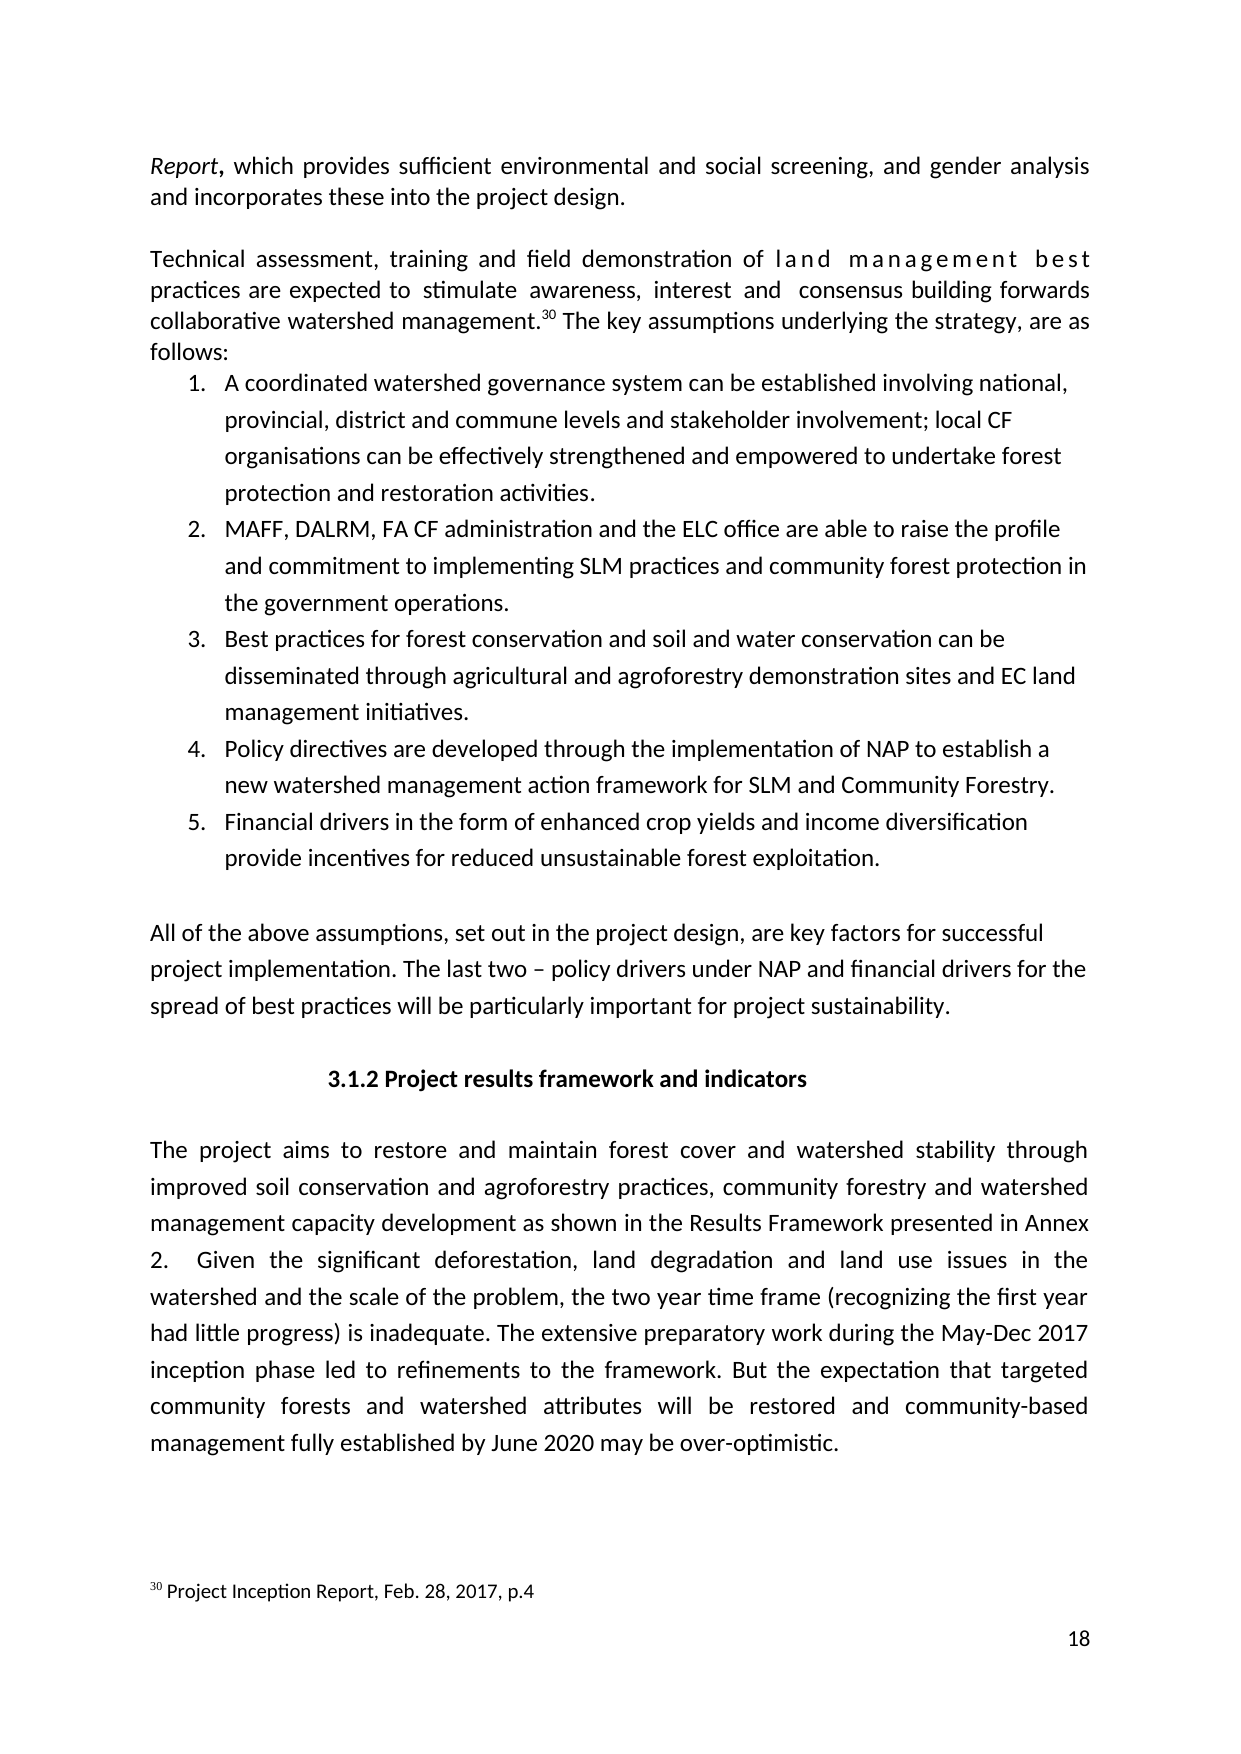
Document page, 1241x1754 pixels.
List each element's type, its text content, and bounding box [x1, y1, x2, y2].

list Financial drivers in the form of enhanced crop yields and income diversification provide incentives for reduced unsustainable forest exploitation. [187, 806, 1090, 873]
list MAFF, DALRM, FA CF administration and the ELC office are able to raise the profile and commitment to implementing SLM practices and community forest protection in the government operations. [187, 513, 1090, 617]
text Technical assessment, training and field demonstration of land management best practices are expected to stimulate awareness, interest and consensus building forwards collaborative watershed management. The key assumptions underlying the strategy, are as follows: [150, 243, 1090, 367]
list Best practices for forest conservation and soil and water conservation can be disseminated through agricultural and agroforestry demonstration sites and EC land management initiatives. [187, 623, 1090, 727]
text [150, 150, 1090, 212]
list The project aims to restore and maintain forest cover and watershed stability through improved soil conservation and agroforestry practices, community forestry and watershed management capacity development as shown in the Results Framework presented in Annex 2. Given the significant deforestation, land degradation and land use issues in the watershed and the scale of the problem, the two year time frame (recognizing the first year had little progress) is inadequate. The extensive preparatory work during the May-Dec 2017 inception phase led to refinements to the framework. But the expectation that targeted community forests and watershed attributes will be restored and community-based management fully established by June 2020 may be over-optimistic. [150, 1134, 1090, 1457]
list All of the above assumptions, set out in the project design, are key factors for successful project implementation. The last two – policy drivers under NAP and financial drivers for the spread of best practices will be particularly important for project sustainability. [150, 917, 1090, 1020]
list 3.1.2 Project results framework and indicators [327, 1063, 1090, 1093]
list A coordinated watershed governance system can be established involving national, provincial, district and commune levels and stakeholder involvement; local CF organisations can be effectively strengthened and empowered to undertake forest protection and restoration activities. [187, 367, 1090, 507]
list Policy directives are developed through the implementation of NAP to establish a new watershed management action framework for SLM and Community Forestry. [187, 733, 1090, 800]
